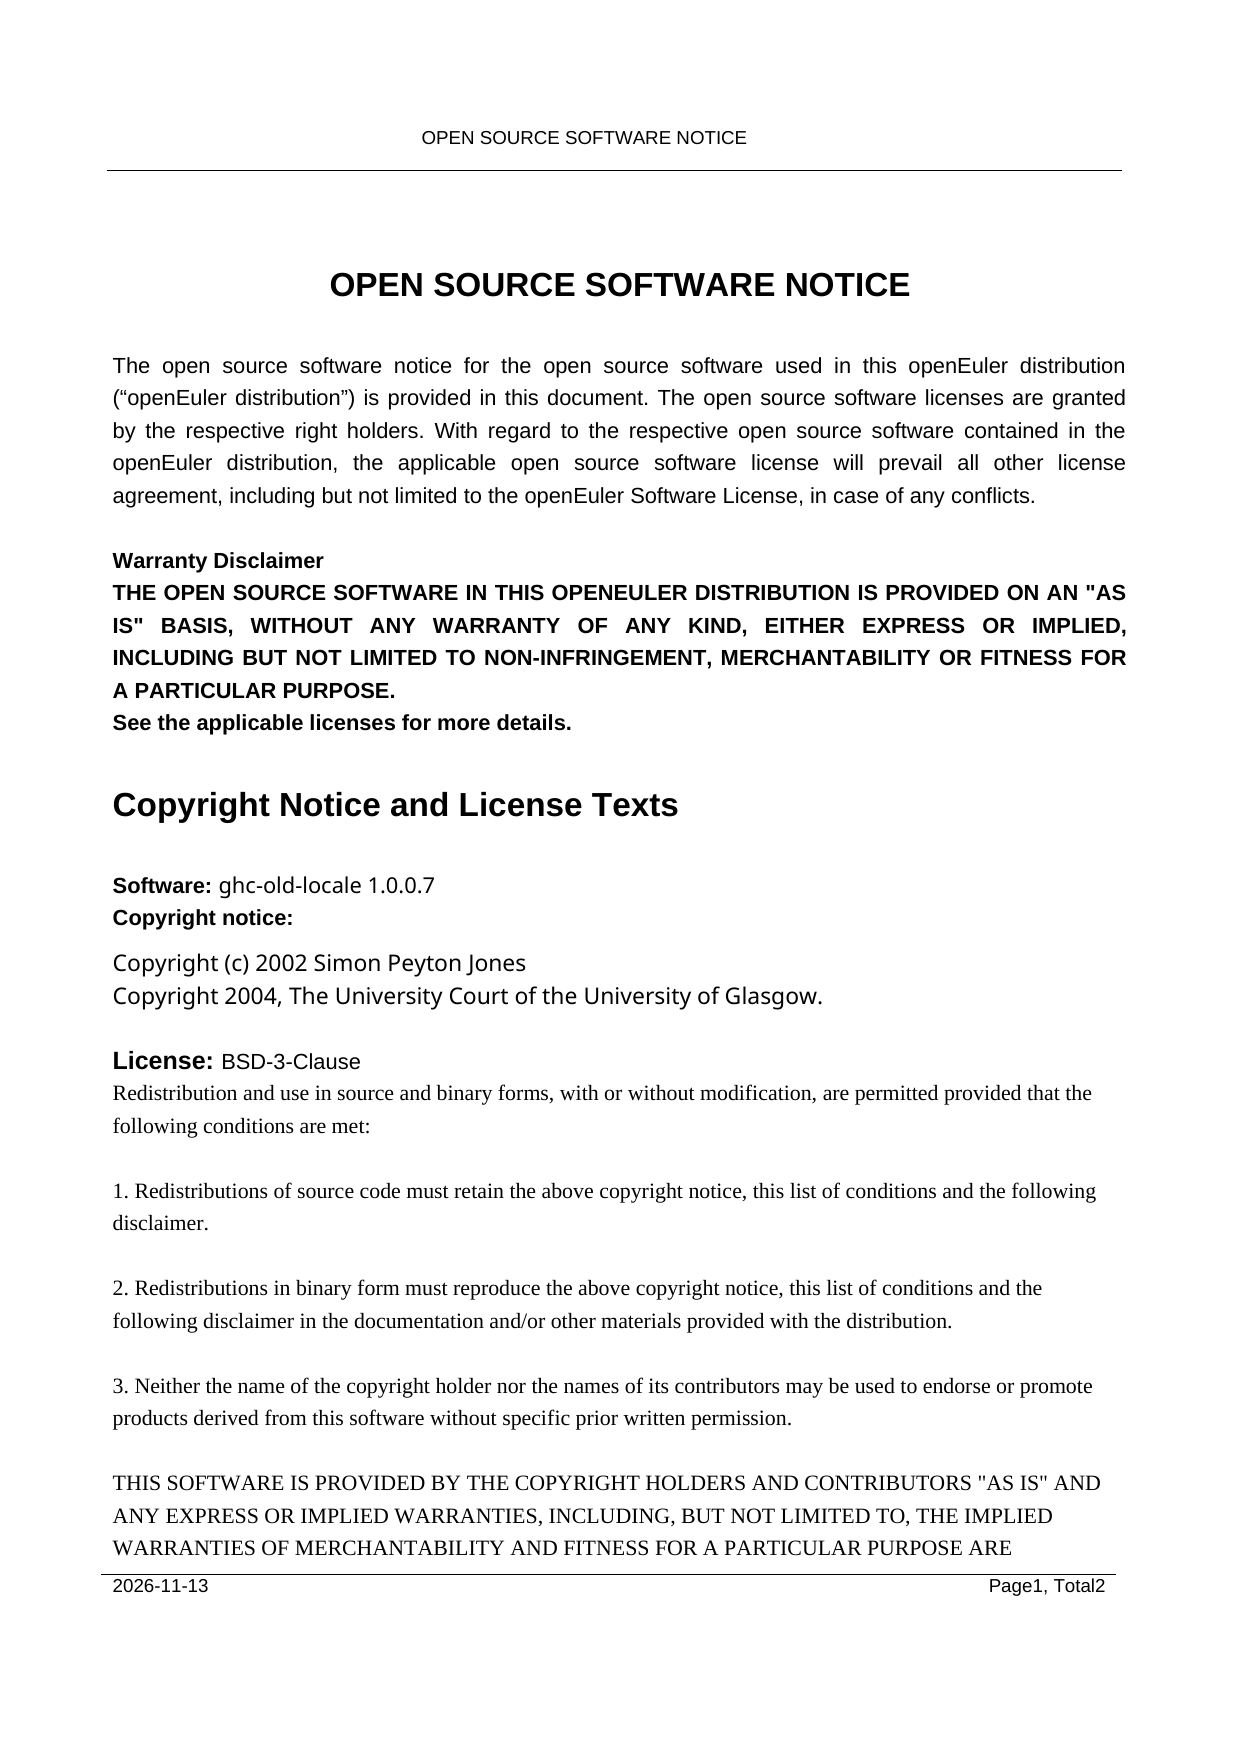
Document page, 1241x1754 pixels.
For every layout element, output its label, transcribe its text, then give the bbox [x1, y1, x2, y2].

text OPEN SOURCE SOFTWARE NOTICE [112, 251, 1128, 316]
text License: BSD-3-Clause [112, 1044, 1128, 1077]
text Copyright notice: [112, 901, 1128, 934]
text Copyright (c) 2002 Simon Peyton Jones Copyright 2004, The University Court of the University of Glasgow. [112, 947, 1128, 1044]
text The open source software notice for the open source software used in this openEuler distribution (“openEuler distribution”) is provided in this document. The open source software licenses are granted by the respective right holders. With regard to the respective open source software contained in the openEuler distribution, the applicable open source software license will prevail all other license agreement, including but not limited to the openEuler Software License, in case of any conflicts. [112, 349, 1128, 511]
title Software: ghc-old-locale 1.0.0.7 [112, 869, 1128, 901]
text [112, 1077, 1128, 1564]
text Warranty Disclaimer [112, 544, 1128, 576]
text THE OPEN SOURCE SOFTWARE IN THIS OPENEULER DISTRIBUTION IS PROVIDED ON AN "AS IS" BASIS, WITHOUT ANY WARRANTY OF ANY KIND, EITHER EXPRESS OR IMPLIED, INCLUDING BUT NOT LIMITED TO NON-INFRINGEMENT, MERCHANTABILITY OR FITNESS FOR A PARTICULAR PURPOSE. See the applicable licenses for more details. [112, 576, 1128, 739]
text Copyright Notice and License Texts [112, 771, 1128, 836]
